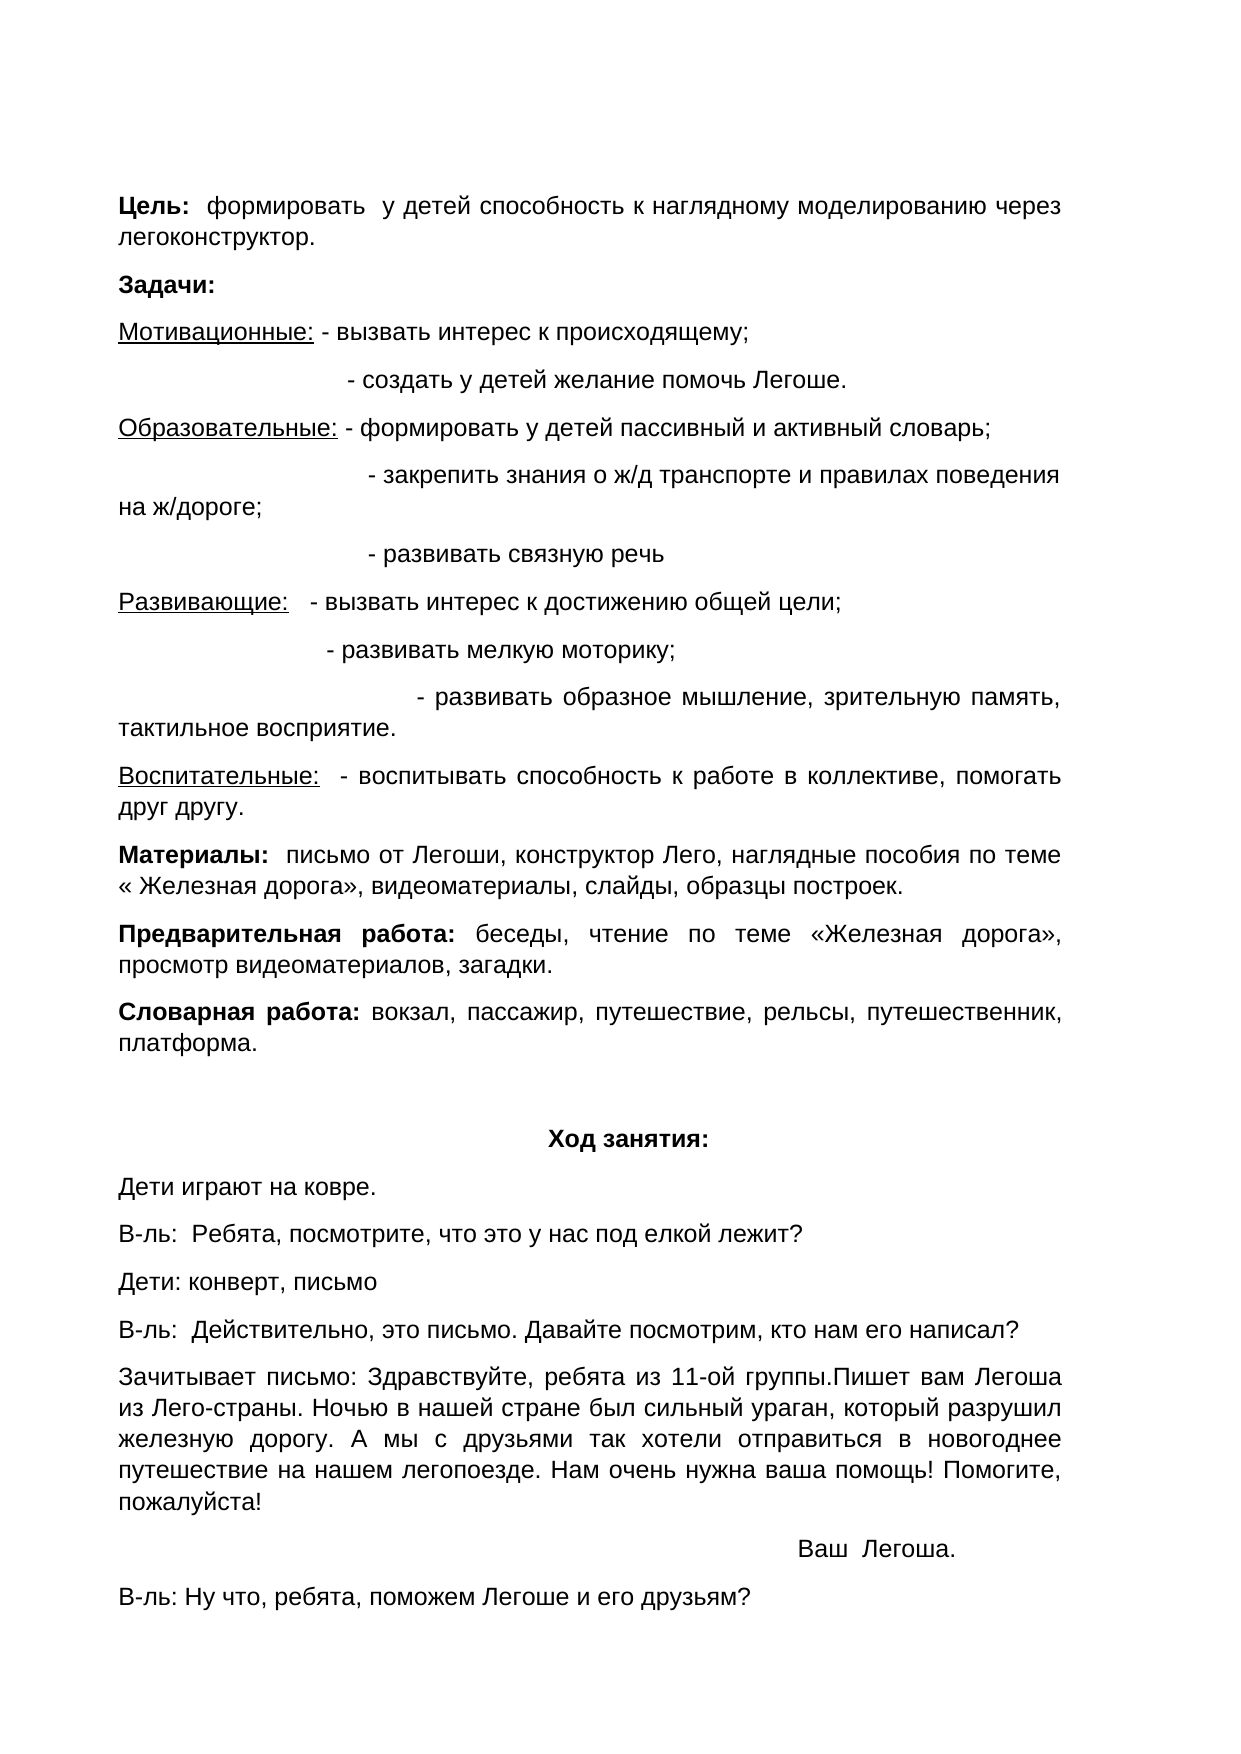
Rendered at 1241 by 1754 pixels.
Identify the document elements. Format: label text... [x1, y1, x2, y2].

text Словарная работа: вокзал, пассажир, путешествие, рельсы, путешественник, платформа. [118, 997, 1063, 1057]
text В-ль: Действительно, это письмо. Давайте посмотрим, кто нам его написал? [118, 1314, 1063, 1343]
text - развивать связную речь [118, 539, 1063, 568]
text Зачитывает письмо: Здравствуйте, ребята из 11-ой группы.Пишет вам Легоша из Лего-страны. Ночью в нашей стране был сильный ураган, который разрушил железную дорогу. А мы с друзьями так хотели отправиться в новогоднее путешествие на нашем легопоезде. Нам очень нужна ваша помощь! Помогите, пожалуйста! [118, 1362, 1063, 1515]
text В-ль: Ну что, ребята, поможем Легоше и его друзьям? [118, 1582, 1063, 1611]
text Дети играют на ковре. [118, 1171, 1063, 1200]
text Цель: формировать у детей способность к наглядному моделированию через легоконструктор. [118, 191, 1063, 251]
text Ход занятия: [118, 1124, 1063, 1152]
text Предварительная работа: беседы, чтение по теме «Железная дорога», просмотр видеоматериалов, загадки. [118, 918, 1063, 978]
text Развивающие: - вызвать интерес к достижению общей цели; [118, 587, 1063, 616]
text Задачи: [118, 269, 1063, 298]
text Материалы: письмо от Легоши, конструктор Лего, наглядные пособия по теме « Железная дорога», видеоматериалы, слайды, образцы построек. [118, 840, 1063, 899]
text - развивать образное мышление, зрительную память, тактильное восприятие. [118, 682, 1063, 742]
text Ваш Легоша. [118, 1534, 1063, 1563]
text Образовательные: - формировать у детей пассивный и активный словарь; [118, 413, 1063, 441]
text Дети: конверт, письмо [118, 1267, 1063, 1296]
text - создать у детей желание помочь Легоше. [118, 365, 1063, 394]
text Воспитательные: - воспитывать способность к работе в коллективе, помогать друг другу. [118, 761, 1063, 821]
text Мотивационные: - вызвать интерес к происходящему; [118, 317, 1063, 346]
text - развивать мелкую моторику; [118, 634, 1063, 663]
text - закрепить знания о ж/д транспорте и правилах поведения на ж/дороге; [118, 460, 1063, 520]
text В-ль: Ребята, посмотрите, что это у нас под елкой лежит? [118, 1219, 1063, 1248]
